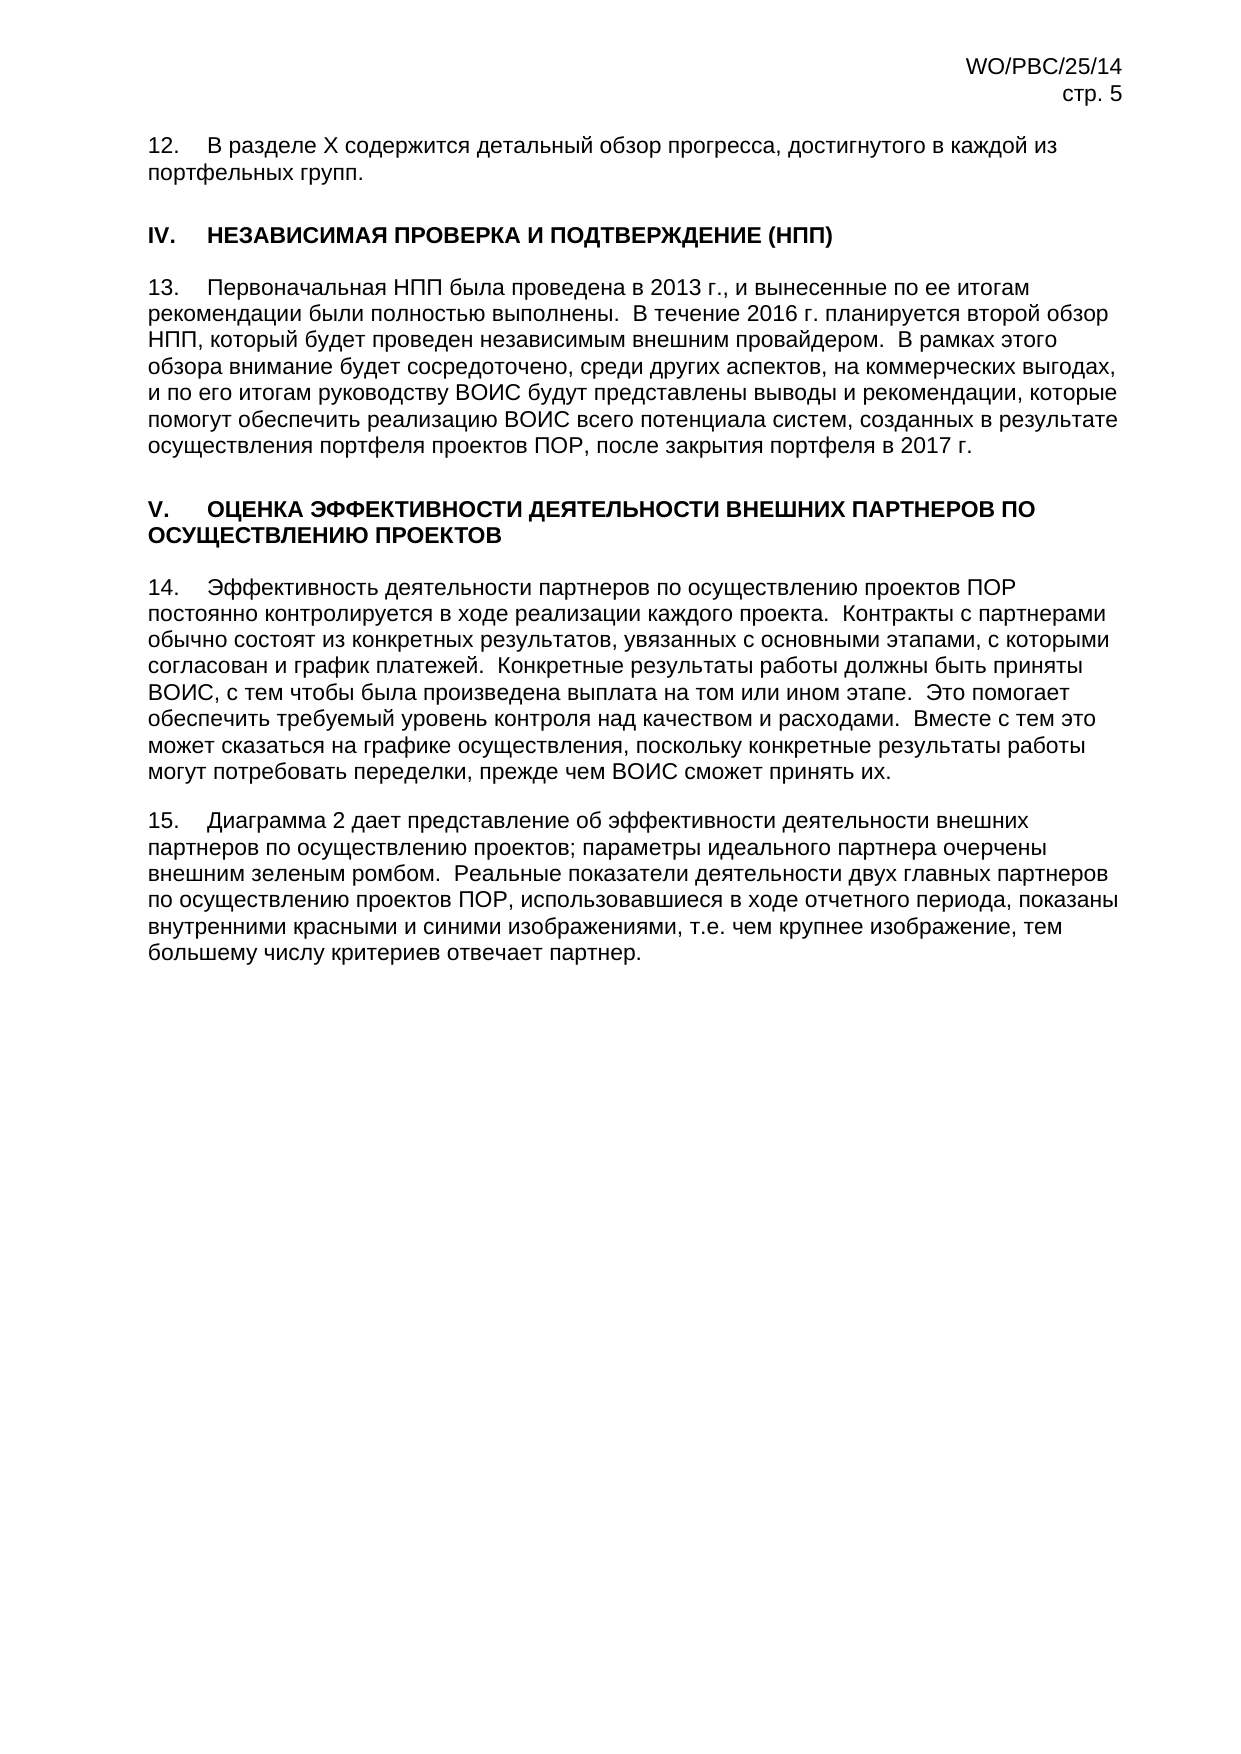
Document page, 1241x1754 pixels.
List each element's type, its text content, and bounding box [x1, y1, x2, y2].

text Диаграмма 2 дает представление об эффективности деятельности внешних партнеров по осуществлению проектов; параметры идеального партнера очерчены внешним зеленым ромбом. Реальные показатели деятельности двух главных партнеров по осуществлению проектов ПОР, использовавшиеся в ходе отчетного периода, показаны внутренними красными и синими изображениями, т.е. чем крупнее изображение, тем большему числу критериев отвечает партнер. [148, 807, 1122, 965]
text Эффективность деятельности партнеров по осуществлению проектов ПОР постоянно контролируется в ходе реализации каждого проекта. Контракты с партнерами обычно состоят из конкретных результатов, увязанных с основными этапами, с которыми согласован и график платежей. Конкретные результаты работы должны быть приняты ВОИС, с тем чтобы была произведена выплата на том или ином этапе. Это помогает обеспечить требуемый уровень контроля над качеством и расходами. Вместе с тем это может сказаться на графике осуществления, поскольку конкретные результаты работы могут потребовать переделки, прежде чем ВОИС сможет принять их. [148, 573, 1122, 784]
text Первоначальная НПП была проведена в 2013 г., и вынесенные по ее итогам рекомендации были полностью выполнены. В течение 2016 г. планируется второй обзор НПП, который будет проведен независимым внешним провайдером. В рамках этого обзора внимание будет сосредоточено, среди других аспектов, на коммерческих выгодах, и по его итогам руководству ВОИС будут представлены выводы и рекомендации, которые помогут обеспечить реализацию ВОИС всего потенциала систем, созданных в результате осуществления портфеля проектов ПОР, после закрытия портфеля в 2017 г. [148, 274, 1122, 458]
list IV. независимая проверка и подтверждение (НПП) [148, 222, 1122, 249]
list V. оценка эффективности деятельности внешних партнеров по осуществлению проектов [148, 496, 1122, 548]
text В разделе X содержится детальный обзор прогресса, достигнутого в каждой из портфельных групп. [148, 132, 1122, 185]
